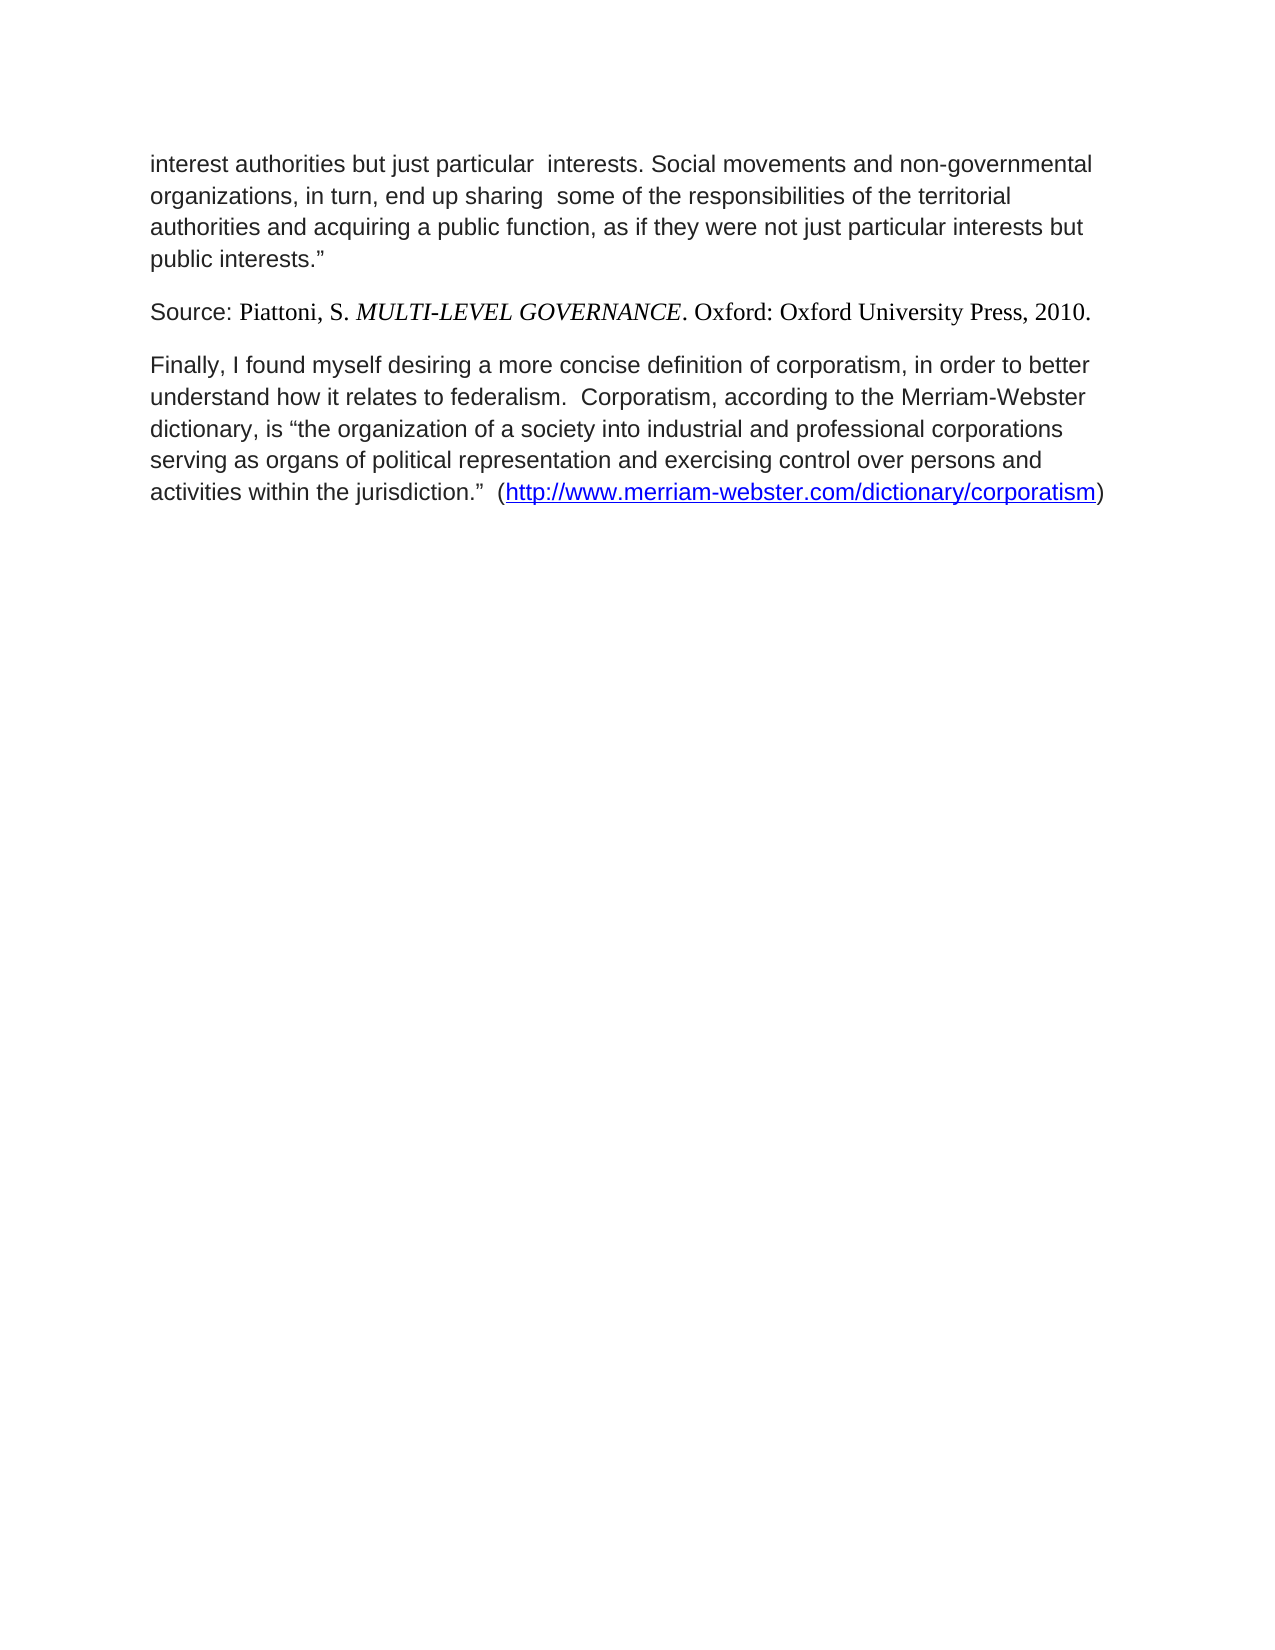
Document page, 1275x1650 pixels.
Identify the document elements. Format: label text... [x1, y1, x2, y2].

text Source: Piattoni, S. MULTI-LEVEL GOVERNANCE. Oxford: Oxford University Press, 2010. [150, 297, 1125, 326]
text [150, 150, 1125, 273]
text Finally, I found myself desiring a more concise definition of corporatism, in order to better understand how it relates to federalism. Corporatism, according to the Merriam-Webster dictionary, is “the organization of a society into industrial and professional corporations serving as organs of political representation and exercising control over persons and activities within the jurisdiction.” (http://www.merriam-webster.com/dictionary/corporatism) [150, 351, 1125, 506]
